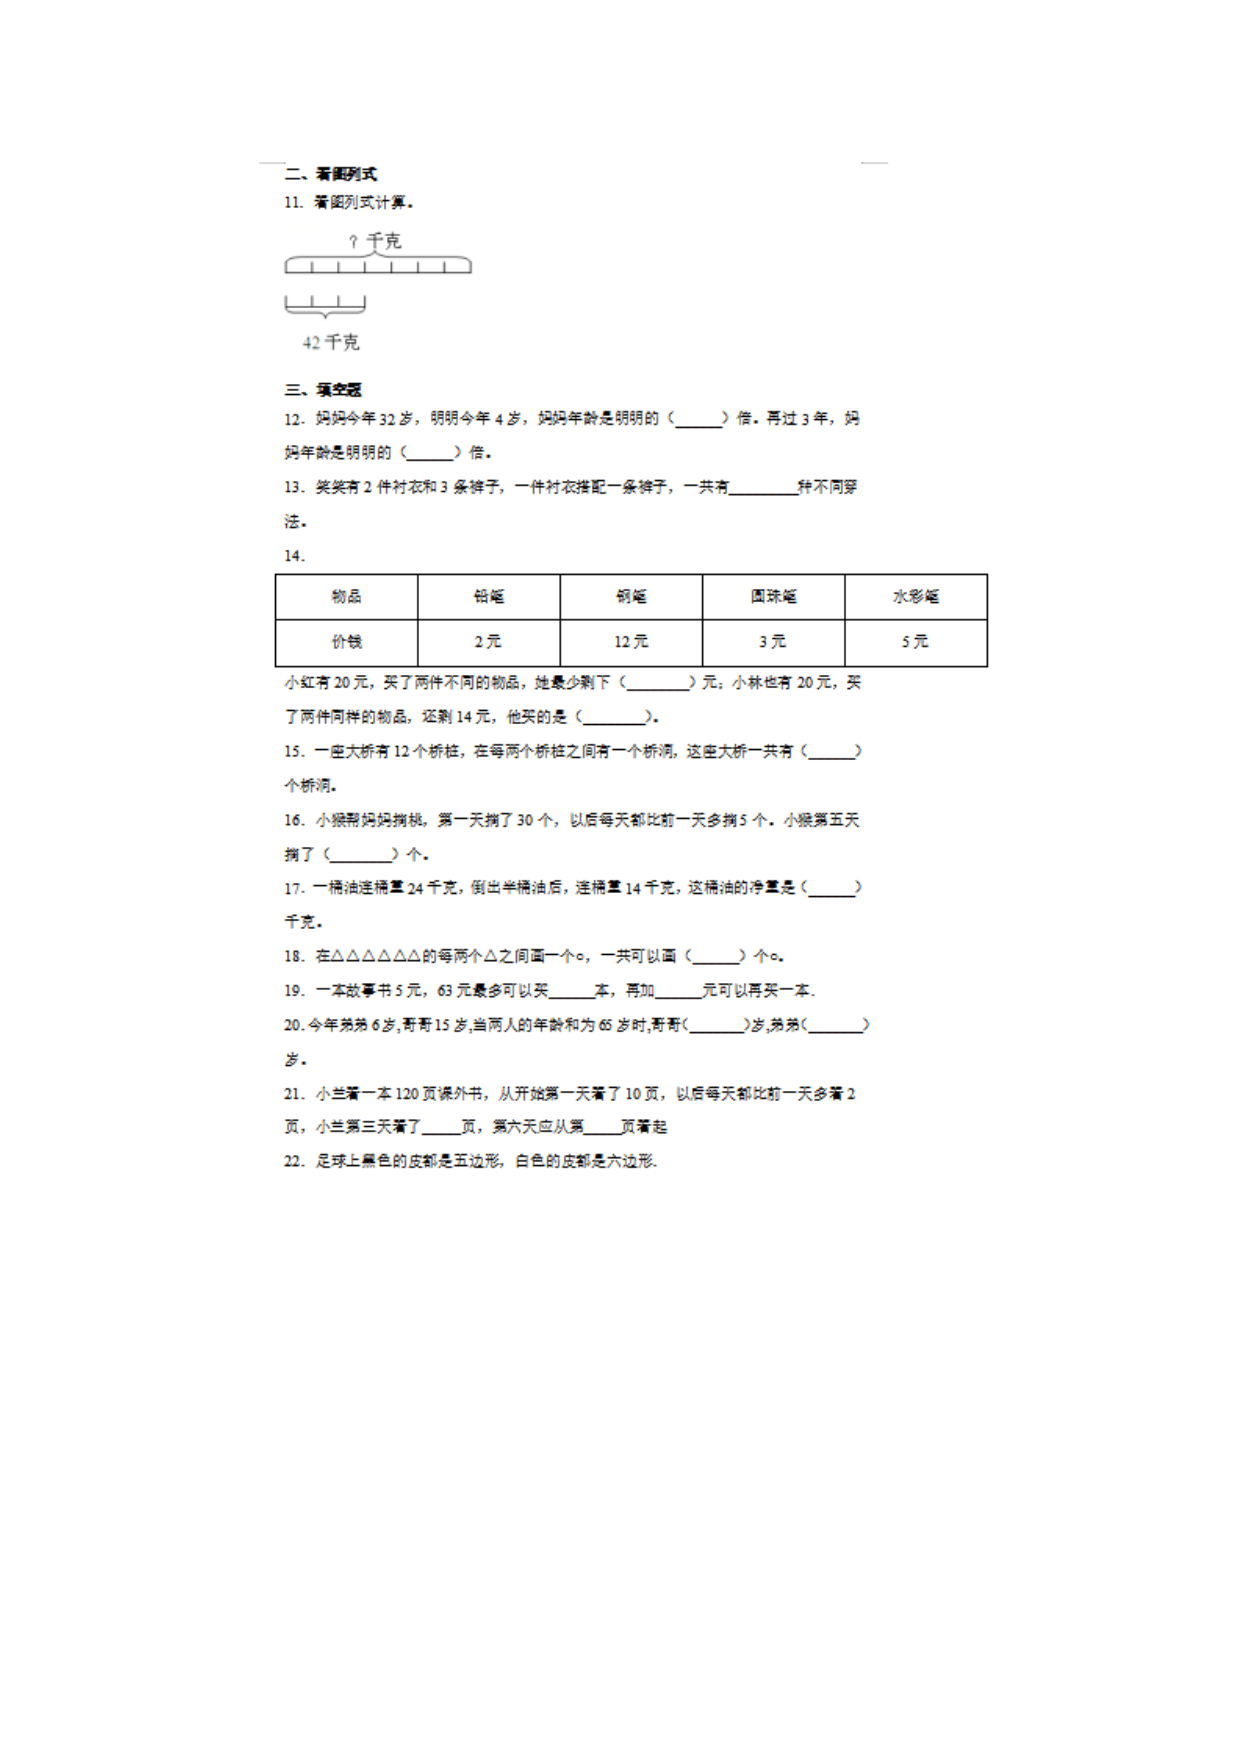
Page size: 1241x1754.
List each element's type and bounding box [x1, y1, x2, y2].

picture [250, 162, 990, 1212]
